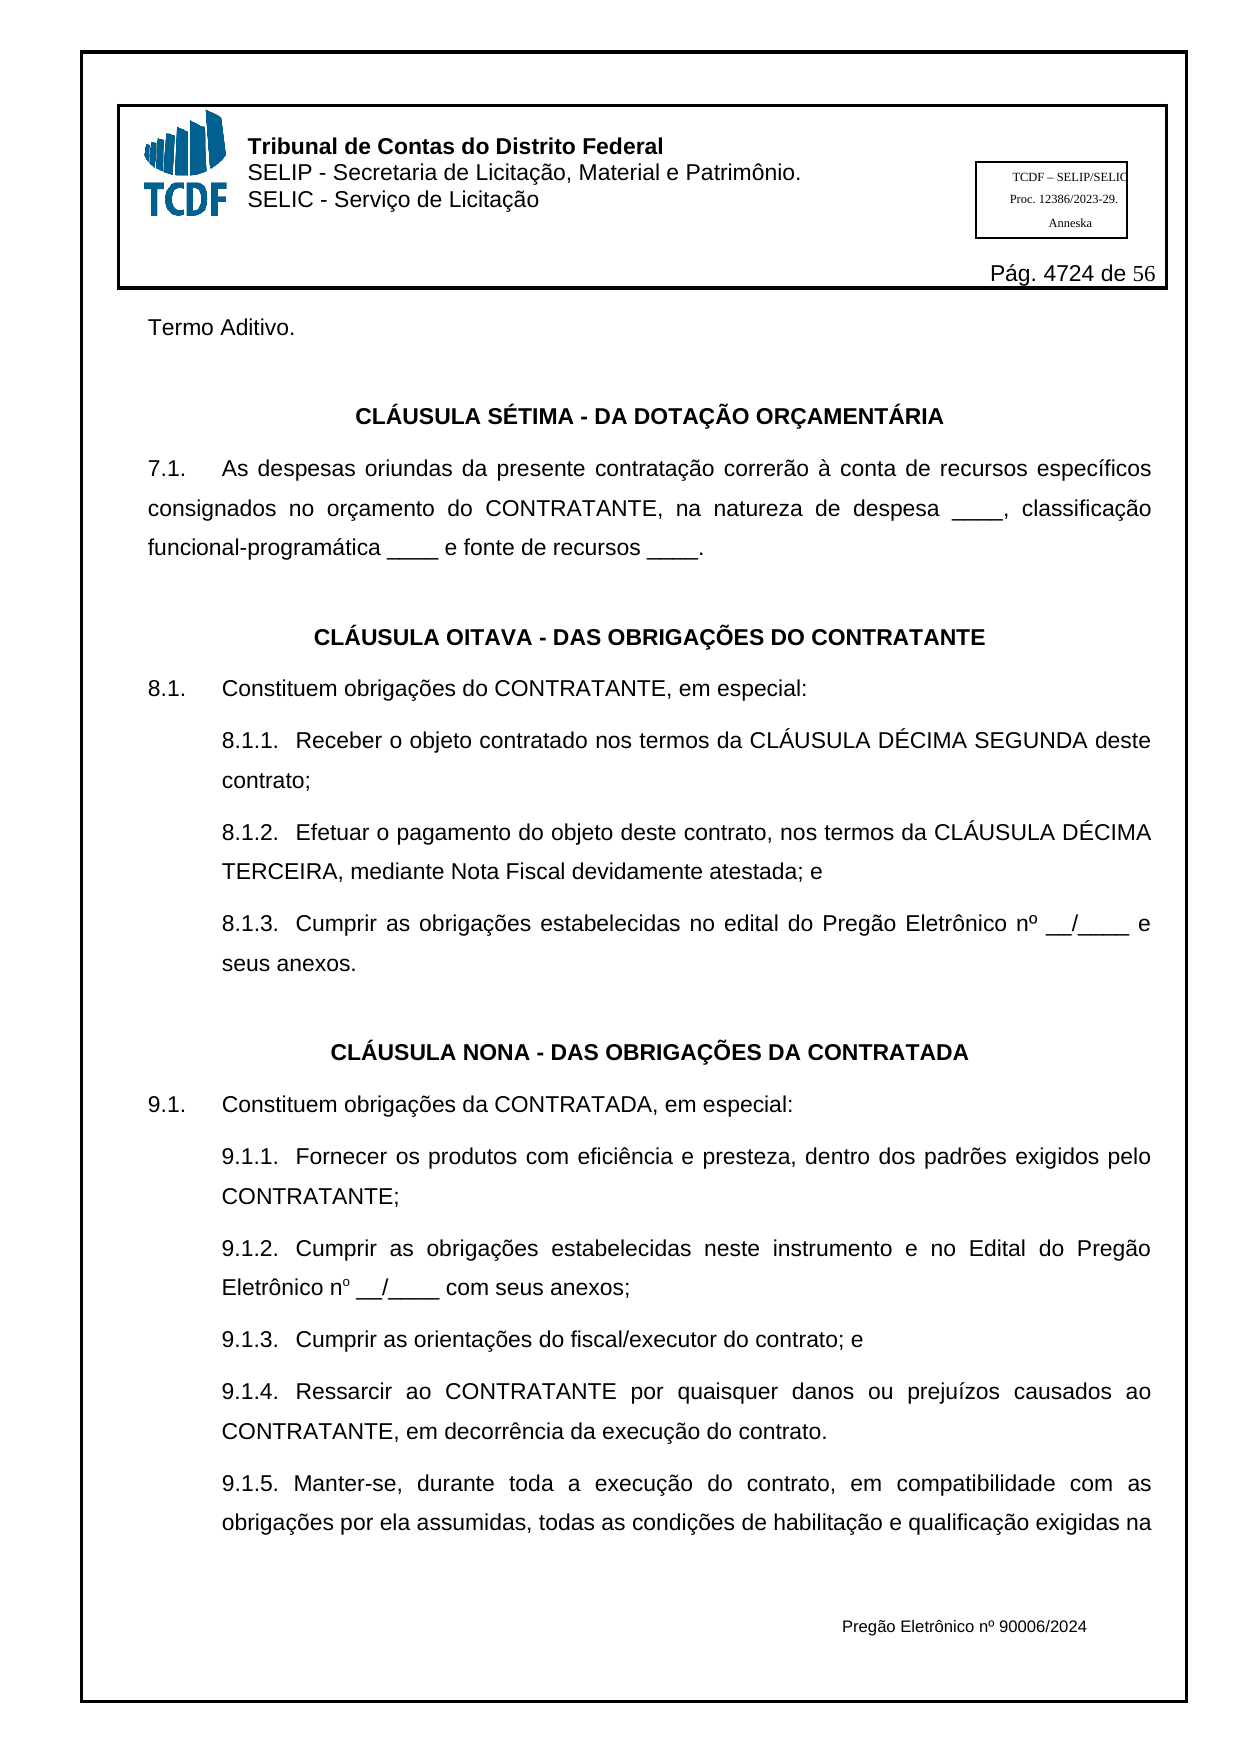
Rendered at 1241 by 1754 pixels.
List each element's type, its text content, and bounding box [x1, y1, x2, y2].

text 8.1.1. Receber o objeto contratado nos termos da CLÁUSULA DÉCIMA SEGUNDA deste contrato; [222, 727, 1152, 793]
text 8.1.3. Cumprir as obrigações estabelecidas no edital do Pregão Eletrônico nº __/____ e seus anexos. [222, 910, 1152, 976]
text CLÁUSULA oitava - DAS OBRIGAÇÕES DO CONTRATANTE [148, 623, 1152, 650]
text 8.1.2. Efetuar o pagamento do objeto deste contrato, nos termos da CLÁUSULA DÉCIMA TERCEIRA, mediante Nota Fiscal devidamente atestada; e [222, 819, 1152, 885]
text 9.1.2. Cumprir as obrigações estabelecidas neste instrumento e no Edital do Pregão Eletrônico no __/____ com seus anexos; [221, 1235, 1152, 1301]
text CLÁUSULA sétima - DA Dotação orçamentária [148, 403, 1152, 429]
text 9.1.1. Fornecer os produtos com eficiência e presteza, dentro dos padrões exigidos pelo CONTRATANTE; [221, 1143, 1152, 1209]
text 9.1.4. Ressarcir ao CONTRATANTE por quaisquer danos ou prejuízos causados ao CONTRATANTE, em decorrência da execução do contrato. [221, 1378, 1152, 1444]
text 7.1. As despesas oriundas da presente contratação correrão à conta de recursos específicos consignados no orçamento do CONTRATANTE, na natureza de despesa ____, classificação funcional-programática ____ e fonte de recursos ____. [148, 455, 1152, 560]
picture [129, 107, 241, 218]
text CLÁUSULA NONA - DAS OBRIGAÇÕES DA CONTRATADA [148, 1039, 1152, 1066]
text 9.1. Constituem obrigações da CONTRATADA, em especial: [148, 1091, 1152, 1118]
text 9.1.3. Cumprir as orientações do fiscal/executor do contrato; e [221, 1326, 1152, 1352]
text 8.1. Constituem obrigações do CONTRATANTE, em especial: [148, 675, 1152, 702]
